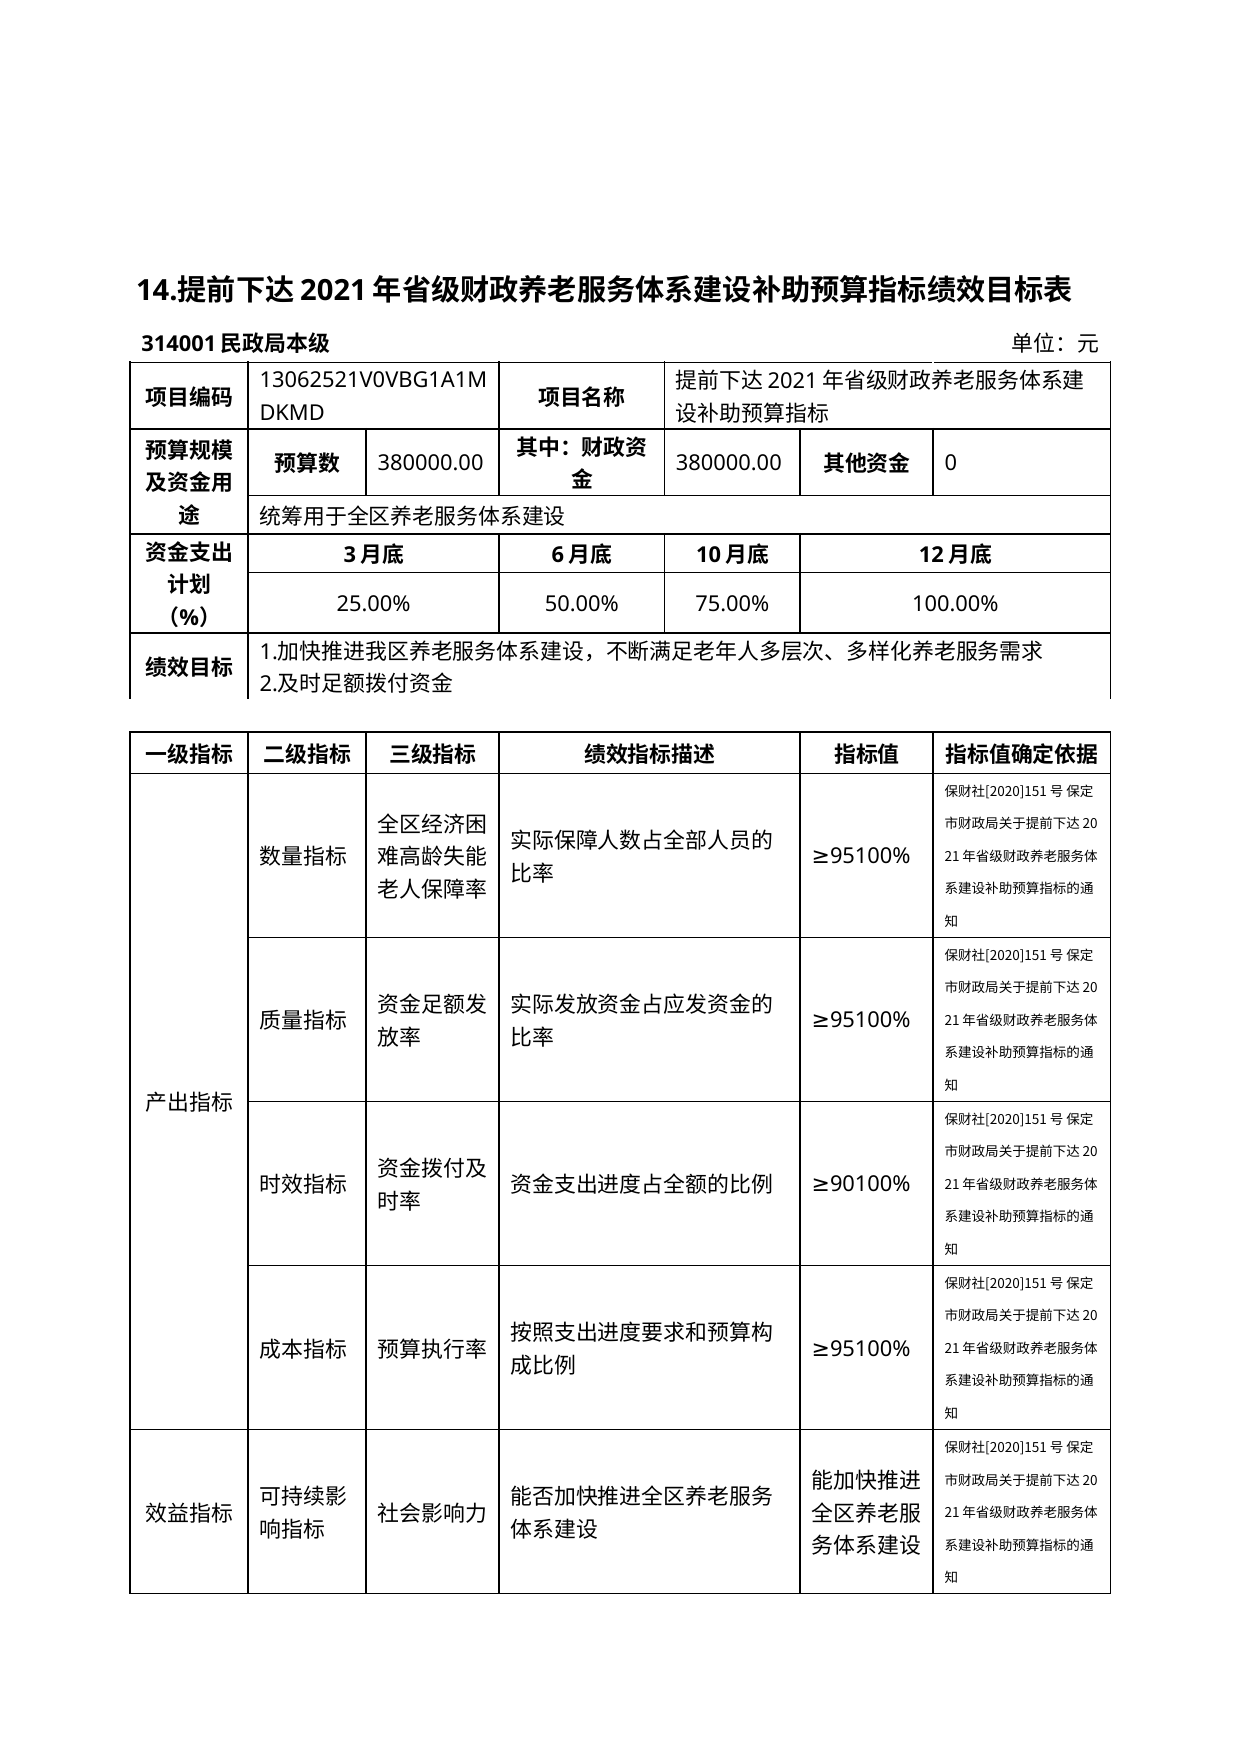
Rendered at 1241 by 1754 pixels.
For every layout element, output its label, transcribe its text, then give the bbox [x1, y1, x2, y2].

table_cell 质量指标 [249, 938, 365, 1101]
table_cell ≥95100% [801, 938, 932, 1101]
table_cell 全区经济困难高龄失能老人保障率 [367, 774, 498, 936]
table_cell 380000.00 [367, 430, 498, 494]
table_cell 提前下达2021年省级财政养老服务体系建设补助预算指标 [665, 363, 1110, 428]
table_cell 380000.00 [665, 430, 799, 494]
table_cell 其中：财政资金 [500, 430, 664, 494]
table_cell 数量指标 [249, 774, 365, 936]
table_cell ≥90100% [801, 1102, 932, 1264]
table_cell 实际保障人数占全部人员的比率 [500, 774, 799, 936]
table_cell 6月底 [500, 535, 664, 571]
table_cell 13062521V0VBG1A1MDKMD [249, 363, 498, 428]
table_cell 时效指标 [249, 1102, 365, 1264]
table_cell 预算规模及资金用途 [131, 430, 247, 533]
table_cell 项目编码 [131, 363, 247, 428]
table_cell 12月底 [801, 535, 1110, 571]
table_cell 预算数 [249, 430, 365, 494]
table_cell 1.加快推进我区养老服务体系建设，不断满足老年人多层次、多样化养老服务需求 2.及时足额拨付资金 [249, 634, 1110, 698]
table_cell 能加快推进全区养老服务体系建设 [801, 1430, 932, 1593]
table_cell 25.00% [249, 573, 498, 632]
table_cell 75.00% [665, 573, 799, 632]
table_cell 保财社[2020]151号 保定市财政局关于提前下达2021年省级财政养老服务体系建设补助预算指标的通知 [934, 1102, 1110, 1264]
table_cell 100.00% [801, 573, 1110, 632]
table_cell 项目名称 [500, 363, 664, 428]
table_header 指标值确定依据 [934, 733, 1110, 772]
table_cell ≥95100% [801, 774, 932, 936]
table_cell 成本指标 [249, 1266, 365, 1429]
table_cell 资金支出计划（%） [131, 535, 247, 632]
table_header 二级指标 [249, 733, 365, 772]
table_cell 50.00% [500, 573, 664, 632]
table_cell ≥95100% [801, 1266, 932, 1429]
table_cell 其他资金 [801, 430, 932, 494]
table_cell 绩效目标 [131, 634, 247, 698]
table_cell 保财社[2020]151号 保定市财政局关于提前下达2021年省级财政养老服务体系建设补助预算指标的通知 [934, 938, 1110, 1101]
table_cell 社会影响力 [367, 1430, 498, 1593]
table_cell 资金拨付及时率 [367, 1102, 498, 1264]
table_cell 10月底 [665, 535, 799, 571]
table_cell 产出指标 [131, 774, 247, 1429]
table_cell 3月底 [249, 535, 498, 571]
table_cell 能否加快推进全区养老服务体系建设 [500, 1430, 799, 1593]
table_cell 保财社[2020]151号 保定市财政局关于提前下达2021年省级财政养老服务体系建设补助预算指标的通知 [934, 774, 1110, 936]
table_header 绩效指标描述 [500, 733, 799, 772]
text 14.提前下达2021年省级财政养老服务体系建设补助预算指标绩效目标表 [136, 255, 1104, 320]
table_header 314001民政局本级 [131, 322, 932, 361]
table_cell 预算执行率 [367, 1266, 498, 1429]
table_cell 资金支出进度占全额的比例 [500, 1102, 799, 1264]
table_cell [934, 1266, 1110, 1429]
table_cell 效益指标 [131, 1430, 247, 1593]
table_cell 按照支出进度要求和预算构成比例 [500, 1266, 799, 1429]
table_cell 资金足额发放率 [367, 938, 498, 1101]
table_cell 统筹用于全区养老服务体系建设 [249, 496, 1110, 533]
table_cell 可持续影响指标 [249, 1430, 365, 1593]
table_header 三级指标 [367, 733, 498, 772]
table_cell 实际发放资金占应发资金的比率 [500, 938, 799, 1101]
table_header 一级指标 [131, 733, 247, 772]
table_header 指标值 [801, 733, 932, 772]
table_header 单位：元 [934, 322, 1110, 361]
table_cell 0 [934, 430, 1110, 494]
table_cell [934, 1430, 1110, 1593]
